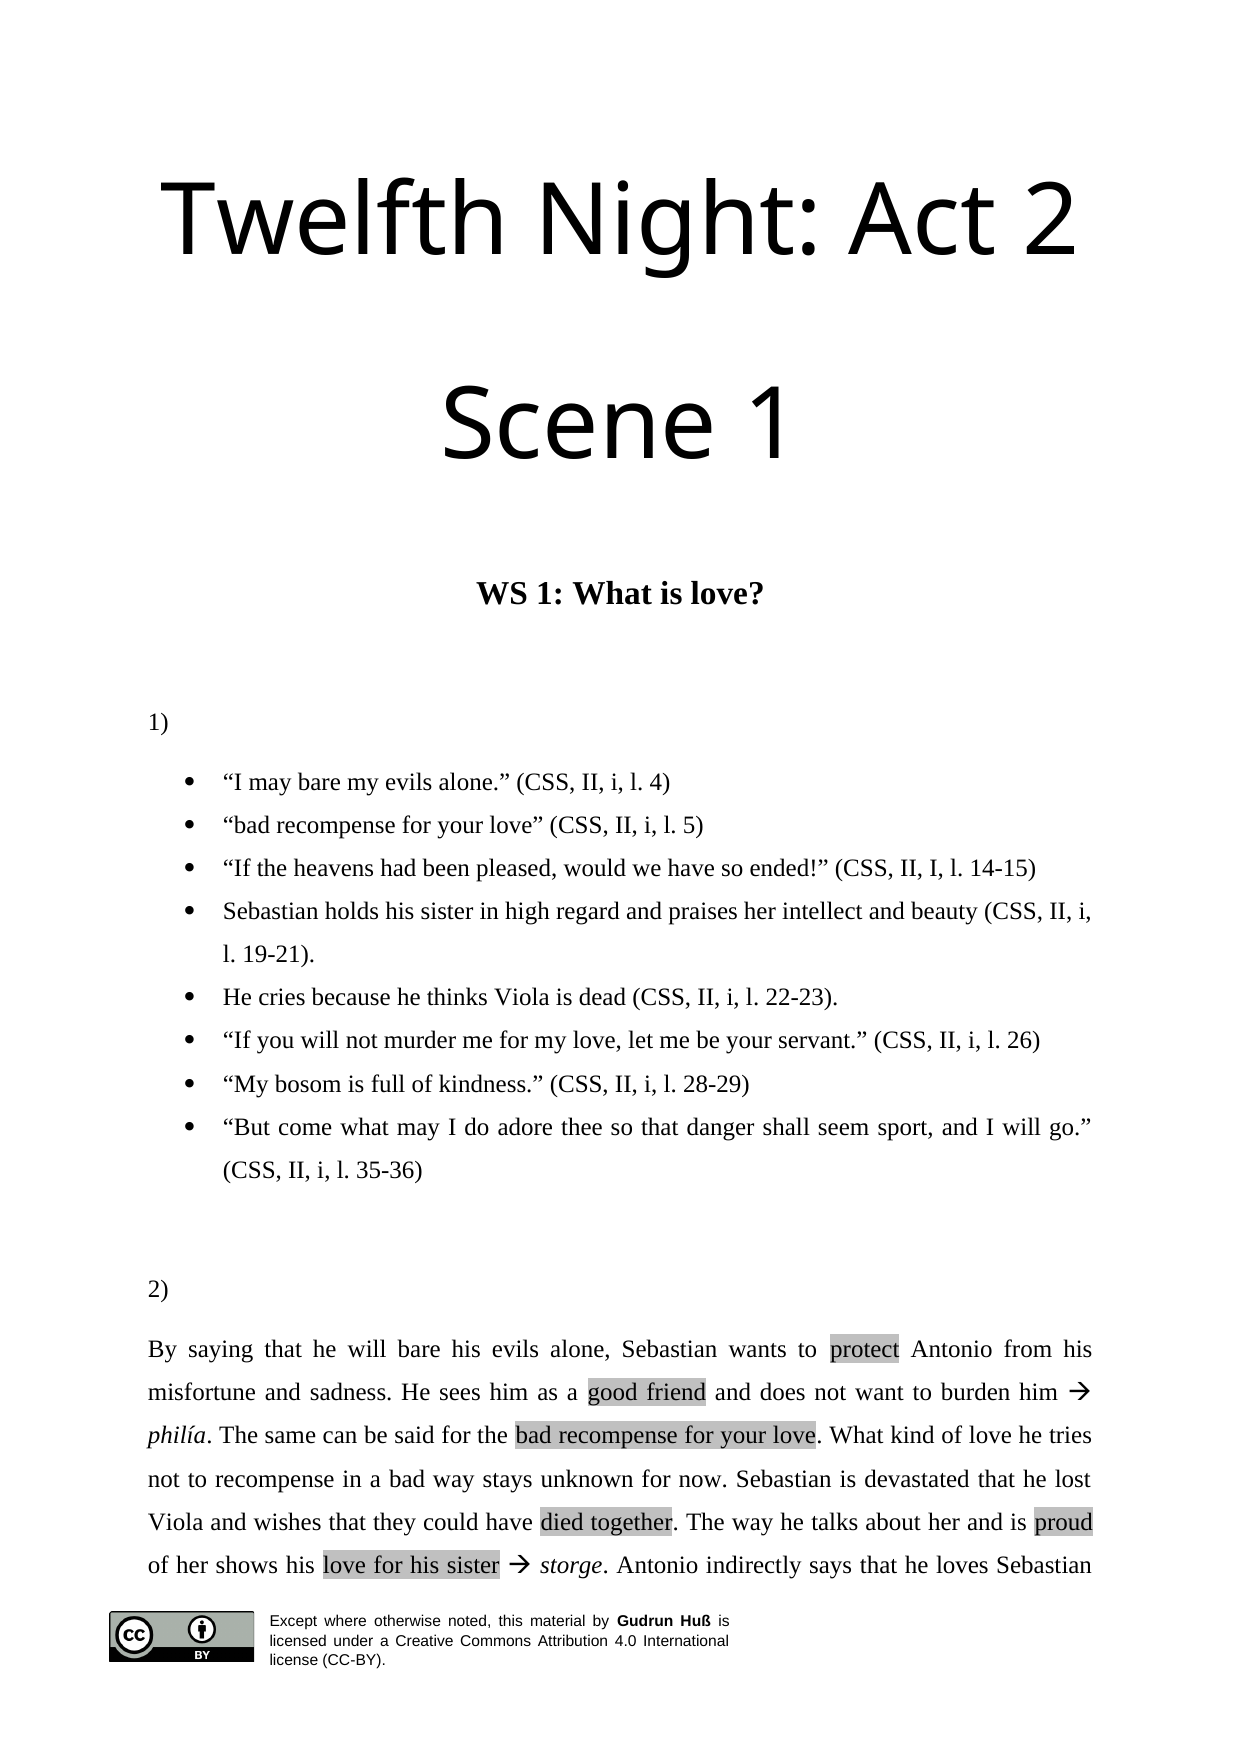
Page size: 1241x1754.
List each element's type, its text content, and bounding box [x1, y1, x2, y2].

list “I may bare my evils alone.” (CSS, II, i, l. 4) [185, 767, 1093, 796]
picture [109, 1611, 254, 1662]
list Sebastian holds his sister in high regard and praises her intellect and beauty (CSS, II, i, l. 19-21). [185, 896, 1093, 968]
text WS 1: What is love? [148, 573, 1093, 611]
list “But come what may I do adore thee so that danger shall seem sport, and I will go.” (CSS, II, i, l. 35-36) [185, 1112, 1093, 1184]
list “bad recompense for your love” (CSS, II, i, l. 5) [185, 810, 1093, 839]
list He cries because he thinks Viola is dead (CSS, II, i, l. 22-23). [185, 982, 1093, 1011]
text 2) [148, 1274, 1093, 1303]
list “If you will not murder me for my love, let me be your servant.” (CSS, II, i, l. 26) [185, 1026, 1093, 1054]
text 1) [148, 707, 1093, 736]
list “My bosom is full of kindness.” (CSS, II, i, l. 28-29) [185, 1069, 1093, 1097]
text Twelfth Night: Act 2 Scene 1 [148, 148, 1093, 488]
list “If the heavens had been pleased, would we have so ended!” (CSS, II, I, l. 14-15) [185, 853, 1093, 882]
